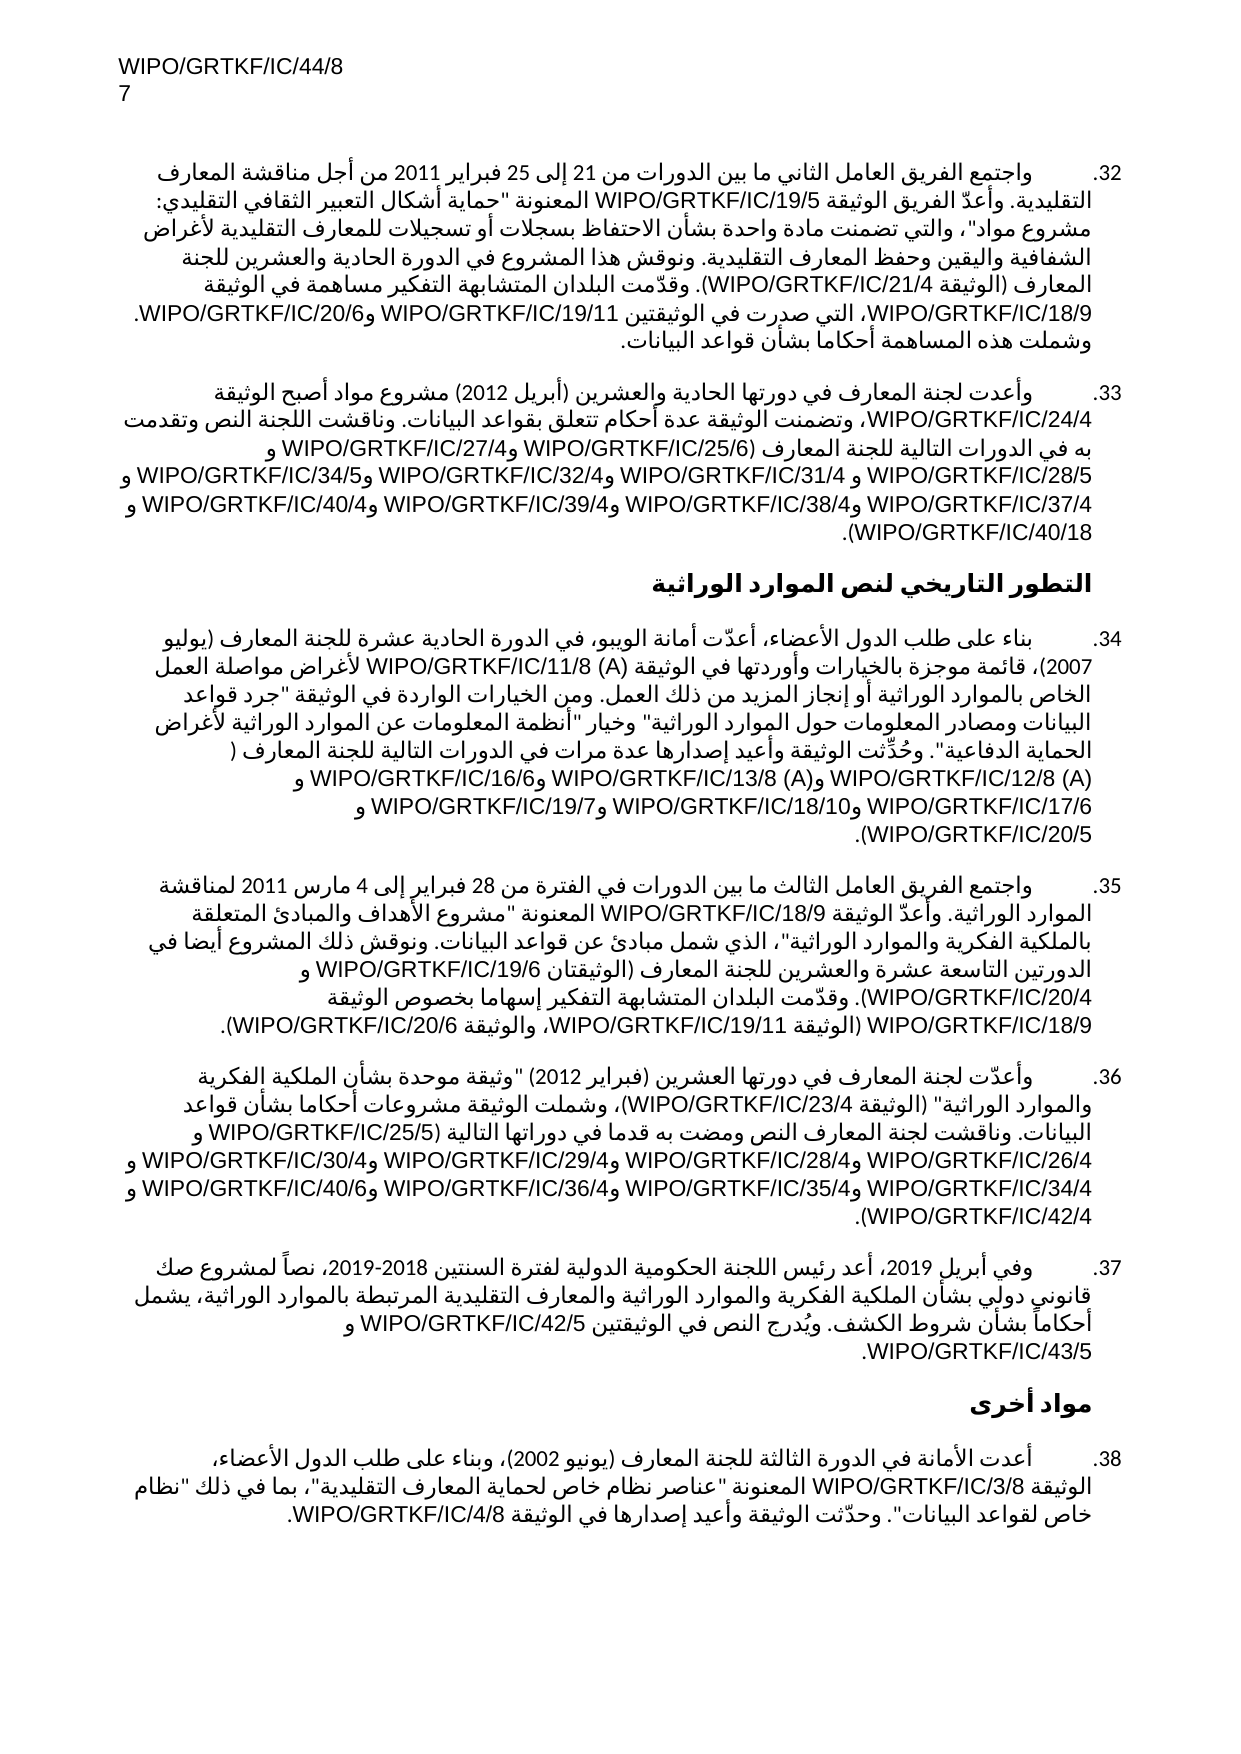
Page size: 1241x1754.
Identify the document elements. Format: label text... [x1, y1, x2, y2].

subtitle التطور التاريخي لنص الموارد الوراثية [118, 569, 1092, 599]
text بناء على طلب الدول الأعضاء، أعدّت أمانة الويبو، في الدورة الحادية عشرة للجنة المعارف (يوليو 2007)، قائمة موجزة بالخيارات وأوردتها في الوثيقة WIPO/GRTKF/IC/11/8 (A) لأغراض مواصلة العمل الخاص بالموارد الوراثية أو إنجاز المزيد من ذلك العمل. ومن الخيارات الواردة في الوثيقة "جرد قواعد البيانات ومصادر المعلومات حول الموارد الوراثية" وخيار "أنظمة المعلومات عن الموارد الوراثية لأغراض الحماية الدفاعية". وحُدِّثت الوثيقة وأعيد إصدارها عدة مرات في الدورات التالية للجنة المعارف (WIPO/GRTKF/IC/12/8 (A) وWIPO/GRTKF/IC/13/8 (A) وWIPO/GRTKF/IC/16/6 وWIPO/GRTKF/IC/17/6 وWIPO/GRTKF/IC/18/10 وWIPO/GRTKF/IC/19/7 وWIPO/GRTKF/IC/20/5). [118, 624, 1092, 848]
subtitle مواد أخرى [118, 1388, 1092, 1419]
text وفي أبريل 2019، أعد رئيس اللجنة الحكومية الدولية لفترة السنتين 2018-2019، نصاً لمشروع صك قانوني دولي بشأن الملكية الفكرية والموارد الوراثية والمعارف التقليدية المرتبطة بالموارد الوراثية، يشمل أحكاماً بشأن شروط الكشف. ويُدرج النص في الوثيقتين WIPO/GRTKF/IC/42/5 وWIPO/GRTKF/IC/43/5. [118, 1253, 1092, 1365]
text واجتمع الفريق العامل الثالث ما بين الدورات في الفترة من 28 فبراير إلى 4 مارس 2011 لمناقشة الموارد الوراثية. وأعدّ الوثيقة WIPO/GRTKF/IC/18/9 المعنونة "مشروع الأهداف والمبادئ المتعلقة بالملكية الفكرية والموارد الوراثية"، الذي شمل مبادئ عن قواعد البيانات. ونوقش ذلك المشروع أيضا في الدورتين التاسعة عشرة والعشرين للجنة المعارف (الوثيقتان WIPO/GRTKF/IC/19/6 وWIPO/GRTKF/IC/20/4). وقدّمت البلدان المتشابهة التفكير إسهاما بخصوص الوثيقة WIPO/GRTKF/IC/18/9 (الوثيقة WIPO/GRTKF/IC/19/11، والوثيقة WIPO/GRTKF/IC/20/6). [118, 871, 1092, 1039]
text واجتمع الفريق العامل الثاني ما بين الدورات من 21 إلى 25 فبراير 2011 من أجل مناقشة المعارف التقليدية. وأعدّ الفريق الوثيقة WIPO/GRTKF/IC/19/5 المعنونة "حماية أشكال التعبير الثقافي التقليدي: مشروع مواد"، والتي تضمنت مادة واحدة بشأن الاحتفاظ بسجلات أو تسجيلات للمعارف التقليدية لأغراض الشفافية واليقين وحفظ المعارف التقليدية. ونوقش هذا المشروع في الدورة الحادية والعشرين للجنة المعارف (الوثيقة WIPO/GRTKF/IC/21/4). وقدّمت البلدان المتشابهة التفكير مساهمة في الوثيقة WIPO/GRTKF/IC/18/9، التي صدرت في الوثيقتين WIPO/GRTKF/IC/19/11 وWIPO/GRTKF/IC/20/6. وشملت هذه المساهمة أحكاما بشأن قواعد البيانات. [118, 158, 1092, 355]
text وأعدت لجنة المعارف في دورتها الحادية والعشرين (أبريل 2012) مشروع مواد أصبح الوثيقة WIPO/GRTKF/IC/24/4، وتضمنت الوثيقة عدة أحكام تتعلق بقواعد البيانات. وناقشت اللجنة النص وتقدمت به في الدورات التالية للجنة المعارف (WIPO/GRTKF/IC/25/6 وWIPO/GRTKF/IC/27/4 وWIPO/GRTKF/IC/28/5 و WIPO/GRTKF/IC/31/4 وWIPO/GRTKF/IC/32/4 وWIPO/GRTKF/IC/34/5 وWIPO/GRTKF/IC/37/4 وWIPO/GRTKF/IC/38/4 وWIPO/GRTKF/IC/39/4 وWIPO/GRTKF/IC/40/4 وWIPO/GRTKF/IC/40/18). [118, 378, 1092, 546]
text أعدت الأمانة في الدورة الثالثة للجنة المعارف (يونيو 2002)، وبناء على طلب الدول الأعضاء، الوثيقة WIPO/GRTKF/IC/3/8 المعنونة "عناصر نظام خاص لحماية المعارف التقليدية"، بما في ذلك "نظام خاص لقواعد البيانات". وحدّثت الوثيقة وأعيد إصدارها في الوثيقة WIPO/GRTKF/IC/4/8. [118, 1444, 1092, 1528]
text وأعدّت لجنة المعارف في دورتها العشرين (فبراير 2012) "وثيقة موحدة بشأن الملكية الفكرية والموارد الوراثية" (الوثيقة WIPO/GRTKF/IC/23/4)، وشملت الوثيقة مشروعات أحكاما بشأن قواعد البيانات. وناقشت لجنة المعارف النص ومضت به قدما في دوراتها التالية (WIPO/GRTKF/IC/25/5 وWIPO/GRTKF/IC/26/4 وWIPO/GRTKF/IC/28/4 وWIPO/GRTKF/IC/29/4 وWIPO/GRTKF/IC/30/4 وWIPO/GRTKF/IC/34/4 وWIPO/GRTKF/IC/35/4 وWIPO/GRTKF/IC/36/4 وWIPO/GRTKF/IC/40/6 وWIPO/GRTKF/IC/42/4). [118, 1062, 1092, 1230]
